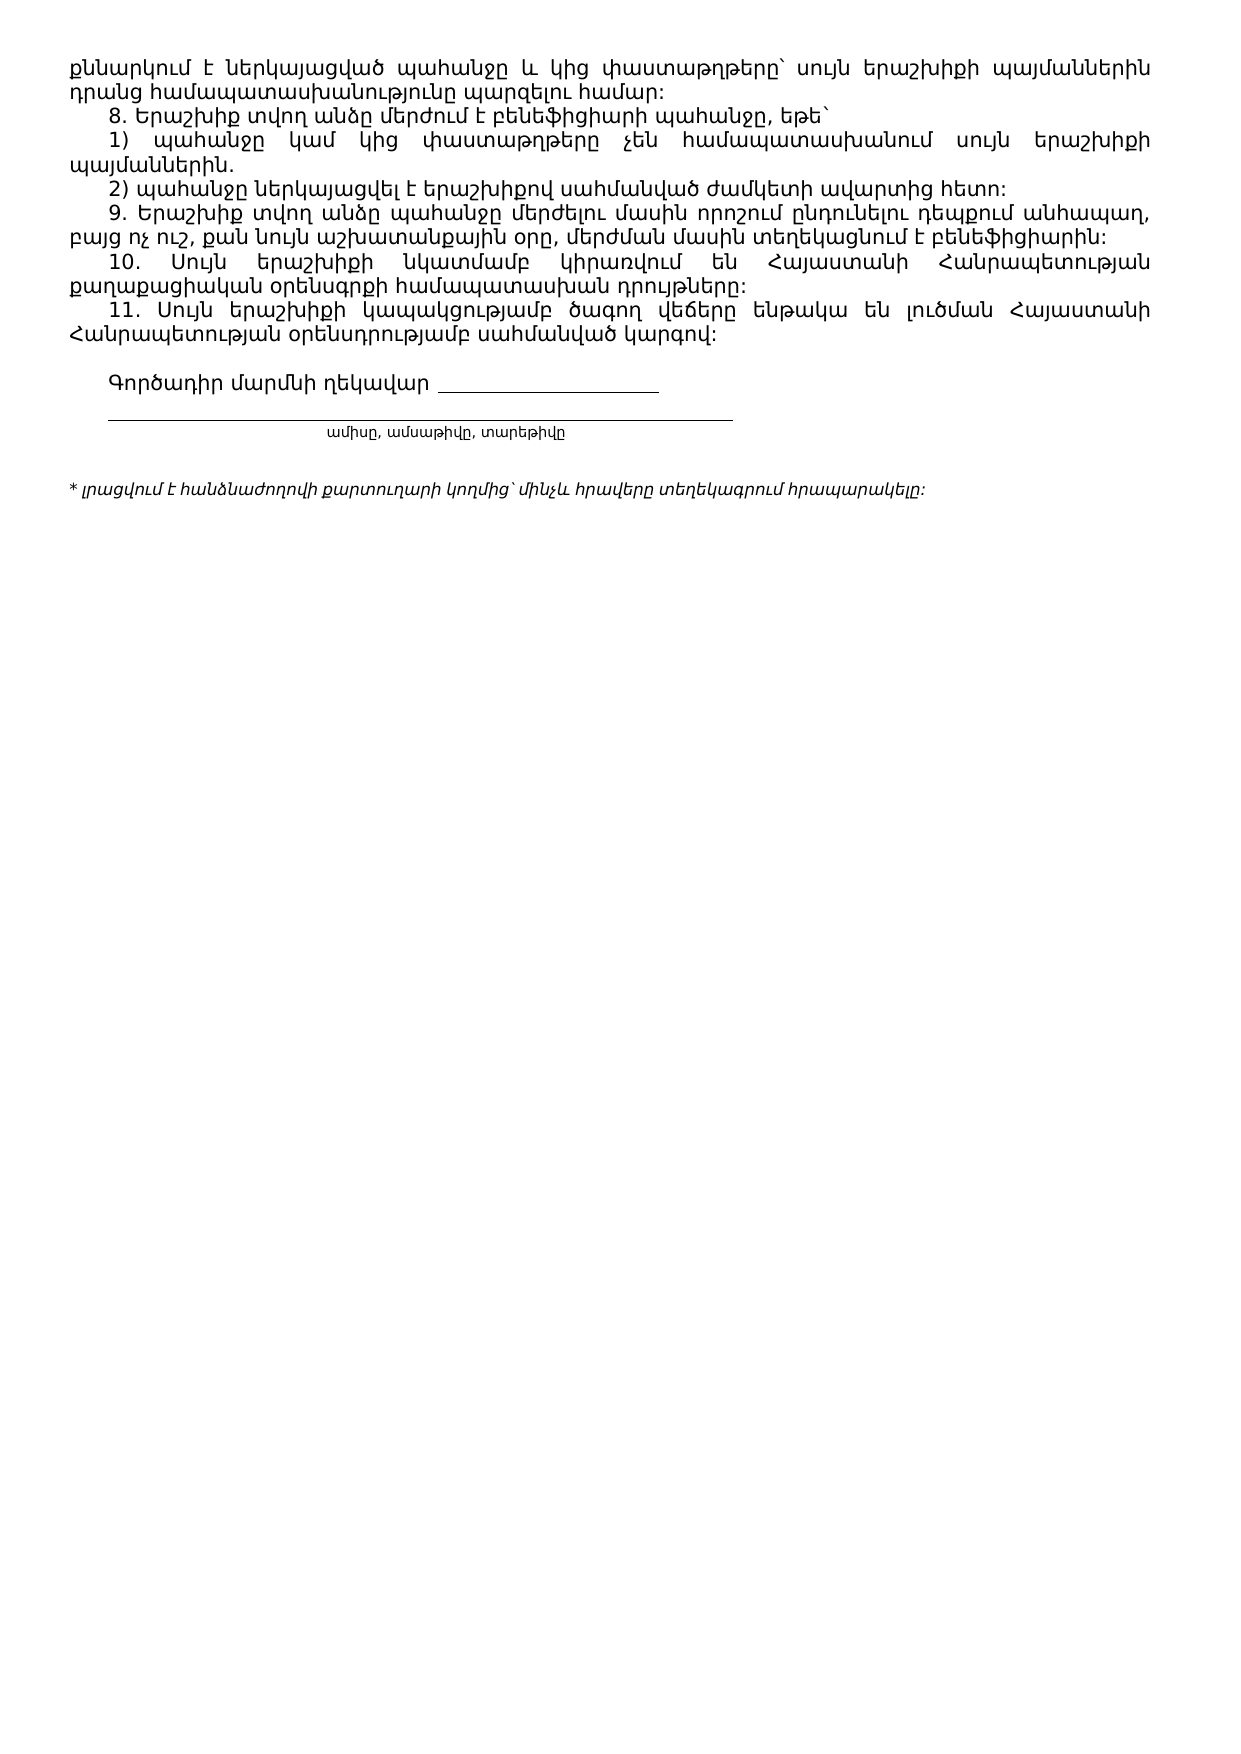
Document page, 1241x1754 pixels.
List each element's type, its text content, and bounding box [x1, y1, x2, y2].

text 1) պահանջը կամ կից փաստաթղթերը չեն համապատասխանում սույն երաշխիքի պայմաններին. [69, 128, 1152, 177]
text 8. Երաշխիք տվող անձը մերժում է բենեֆիցիարի պահանջը, եթե` [69, 104, 1152, 128]
text 11. Սույն երաշխիքի կապակցությամբ ծագող վեճերը ենթակա են լուծման Հայաստանի Հանրապետության օրենսդրությամբ սահմանված կարգով: [69, 298, 1152, 347]
text Գործադիր մարմնի ղեկավար [69, 371, 1152, 395]
text ամիսը, ամսաթիվը, տարեթիվը [69, 424, 1152, 453]
text 2) պահանջը ներկայացվել է երաշխիքով սահմանված ժամկետի ավարտից հետո: [69, 177, 1152, 201]
text * լրացվում է հանձնաժողովի քարտուղարի կողմից` մինչև հրավերը տեղեկագրում հրապարակելը: [69, 477, 1152, 500]
text 10. Սույն երաշխիքի նկատմամբ կիրառվում են Հայաստանի Հանրապետության քաղաքացիական օրենսգրքի համապատասխան դրույթները: [69, 250, 1152, 298]
text 9. Երաշխիք տվող անձը պահանջը մերժելու մասին որոշում ընդունելու դեպքում անհապաղ, բայց ոչ ուշ, քան նույն աշխատանքային օրը, մերժման մասին տեղեկացնում է բենեֆիցիարին: [69, 201, 1152, 250]
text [69, 56, 1152, 104]
